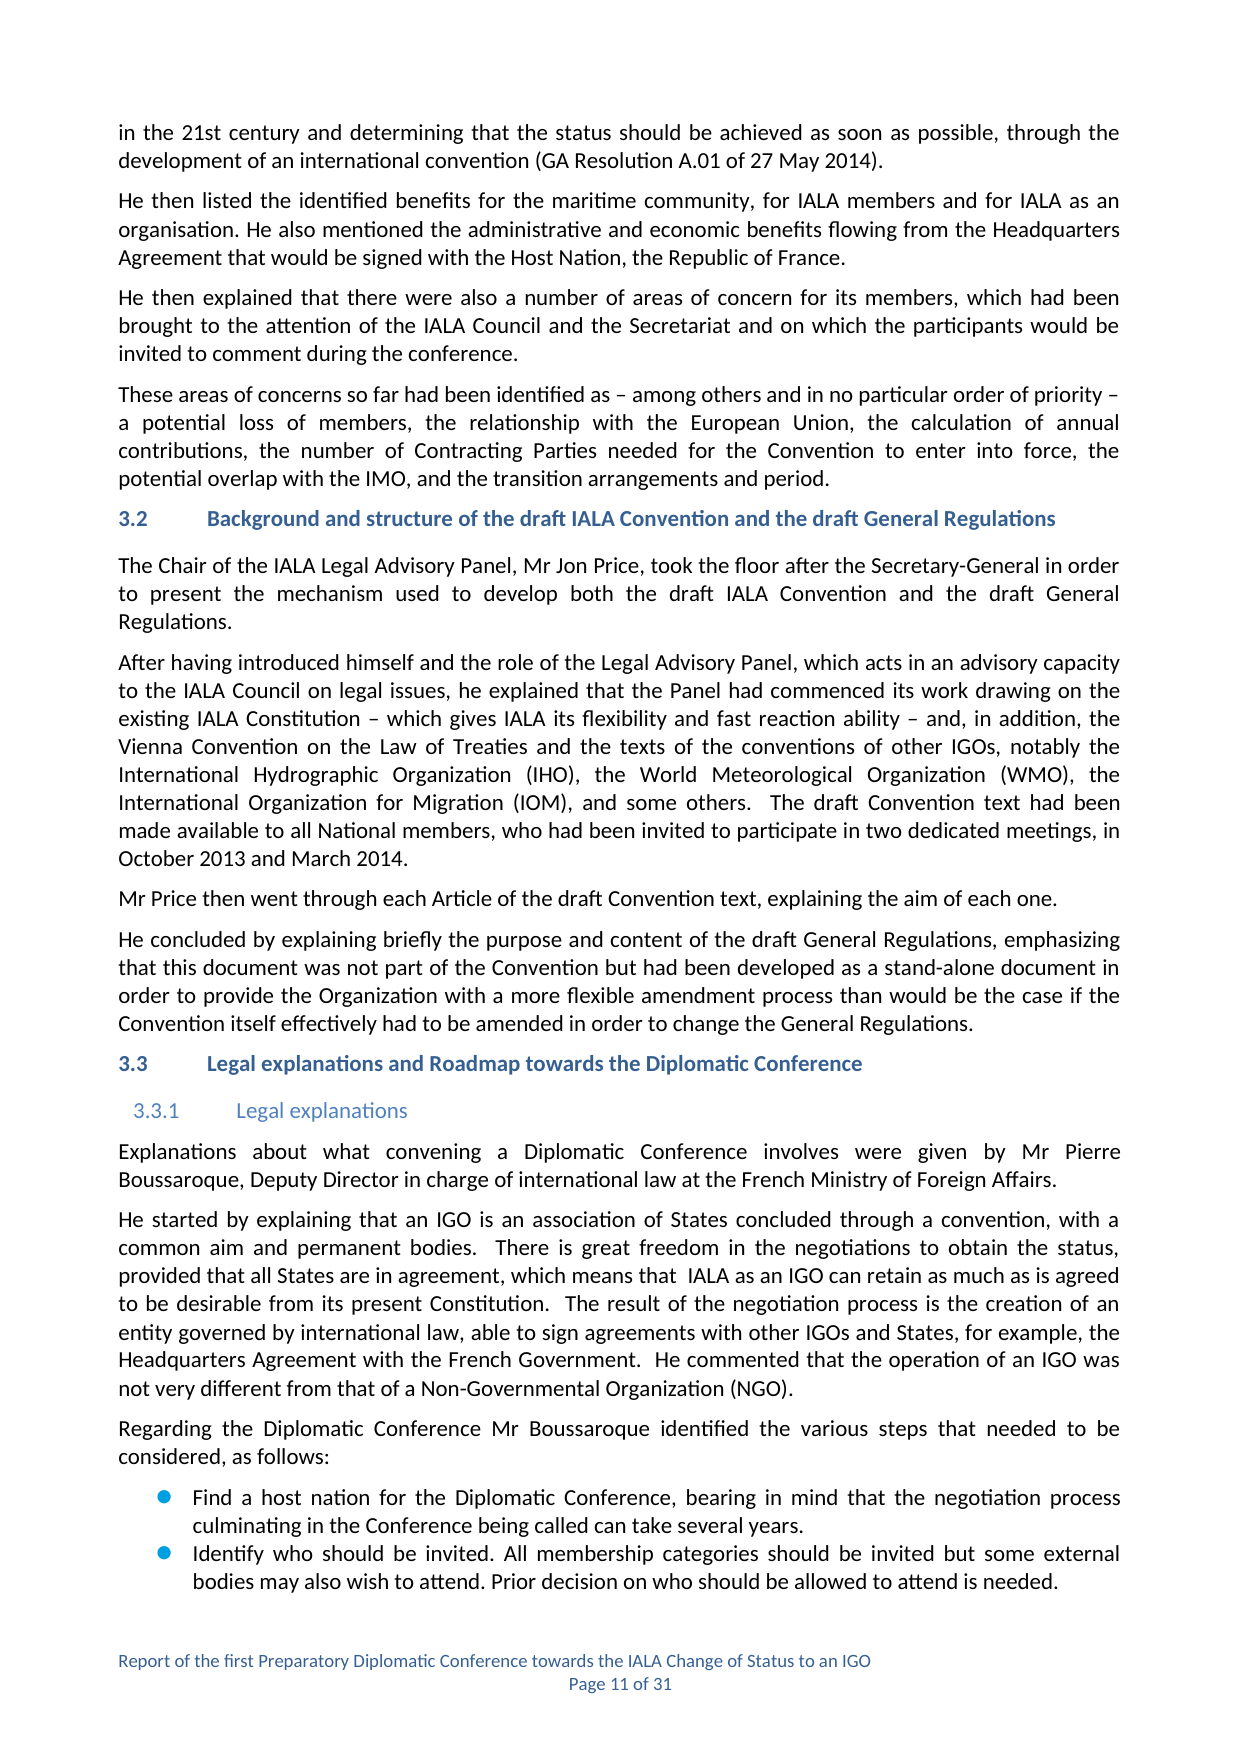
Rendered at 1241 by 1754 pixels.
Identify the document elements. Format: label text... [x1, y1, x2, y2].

text He concluded by explaining briefly the purpose and content of the draft General Regulations, emphasizing that this document was not part of the Convention but had been developed as a stand-alone document in order to provide the Organization with a more flexible amendment process than would be the case if the Convention itself effectively had to be amended in order to change the General Regulations. [118, 925, 1122, 1037]
text These areas of concerns so far had been identified as – among others and in no particular order of priority – a potential loss of members, the relationship with the European Union, the calculation of annual contributions, the number of Contracting Parties needed for the Convention to enter into force, the potential overlap with the IMO, and the transition arrangements and period. [118, 380, 1122, 492]
text Mr Price then went through each Article of the draft Convention text, explaining the aim of each one. [118, 884, 1122, 912]
list Find a host nation for the Diplomatic Conference, bearing in mind that the negotiation process culminating in the Conference being called can take several years. [155, 1483, 1122, 1539]
list Identify who should be invited. All membership categories should be invited but some external bodies may also wish to attend. Prior decision on who should be allowed to attend is needed. [155, 1539, 1122, 1595]
text Regarding the Diplomatic Conference Mr Boussaroque identified the various steps that needed to be considered, as follows: [118, 1414, 1122, 1470]
text He then listed the identified benefits for the maritime community, for IALA members and for IALA as an organisation. He also mentioned the administrative and economic benefits flowing from the Headquarters Agreement that would be signed with the Host Nation, the Republic of France. [118, 187, 1122, 271]
text Explanations about what convening a Diplomatic Conference involves were given by Mr Pierre Boussaroque, Deputy Director in charge of international law at the French Ministry of Foreign Affairs. [118, 1137, 1122, 1193]
subtitle Background and structure of the draft IALA Convention and the draft General Regulations [118, 504, 1122, 532]
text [118, 118, 1122, 174]
text He then explained that there were also a number of areas of concern for its members, which had been brought to the attention of the IALA Council and the Secretariat and on which the participants would be invited to comment during the conference. [118, 283, 1122, 367]
text The Chair of the IALA Legal Advisory Panel, Mr Jon Price, took the floor after the Secretary-General in order to present the mechanism used to develop both the draft IALA Convention and the draft General Regulations. [118, 551, 1122, 635]
subtitle Legal explanations [133, 1096, 1122, 1124]
subtitle Legal explanations and Roadmap towards the Diplomatic Conference [118, 1049, 1122, 1078]
text After having introduced himself and the role of the Legal Advisory Panel, which acts in an advisory capacity to the IALA Council on legal issues, he explained that the Panel had commenced its work drawing on the existing IALA Constitution – which gives IALA its flexibility and fast reaction ability – and, in addition, the Vienna Convention on the Law of Treaties and the texts of the conventions of other IGOs, notably the International Hydrographic Organization (IHO), the World Meteorological Organization (WMO), the International Organization for Migration (IOM), and some others. The draft Convention text had been made available to all National members, who had been invited to participate in two dedicated meetings, in October 2013 and March 2014. [118, 648, 1122, 872]
text He started by explaining that an IGO is an association of States concluded through a convention, with a common aim and permanent bodies. There is great freedom in the negotiations to obtain the status, provided that all States are in agreement, which means that IALA as an IGO can retain as much as is agreed to be desirable from its present Constitution. The result of the negotiation process is the creation of an entity governed by international law, able to sign agreements with other IGOs and States, for example, the Headquarters Agreement with the French Government. He commented that the operation of an IGO was not very different from that of a Non-Governmental Organization (NGO). [118, 1206, 1122, 1402]
